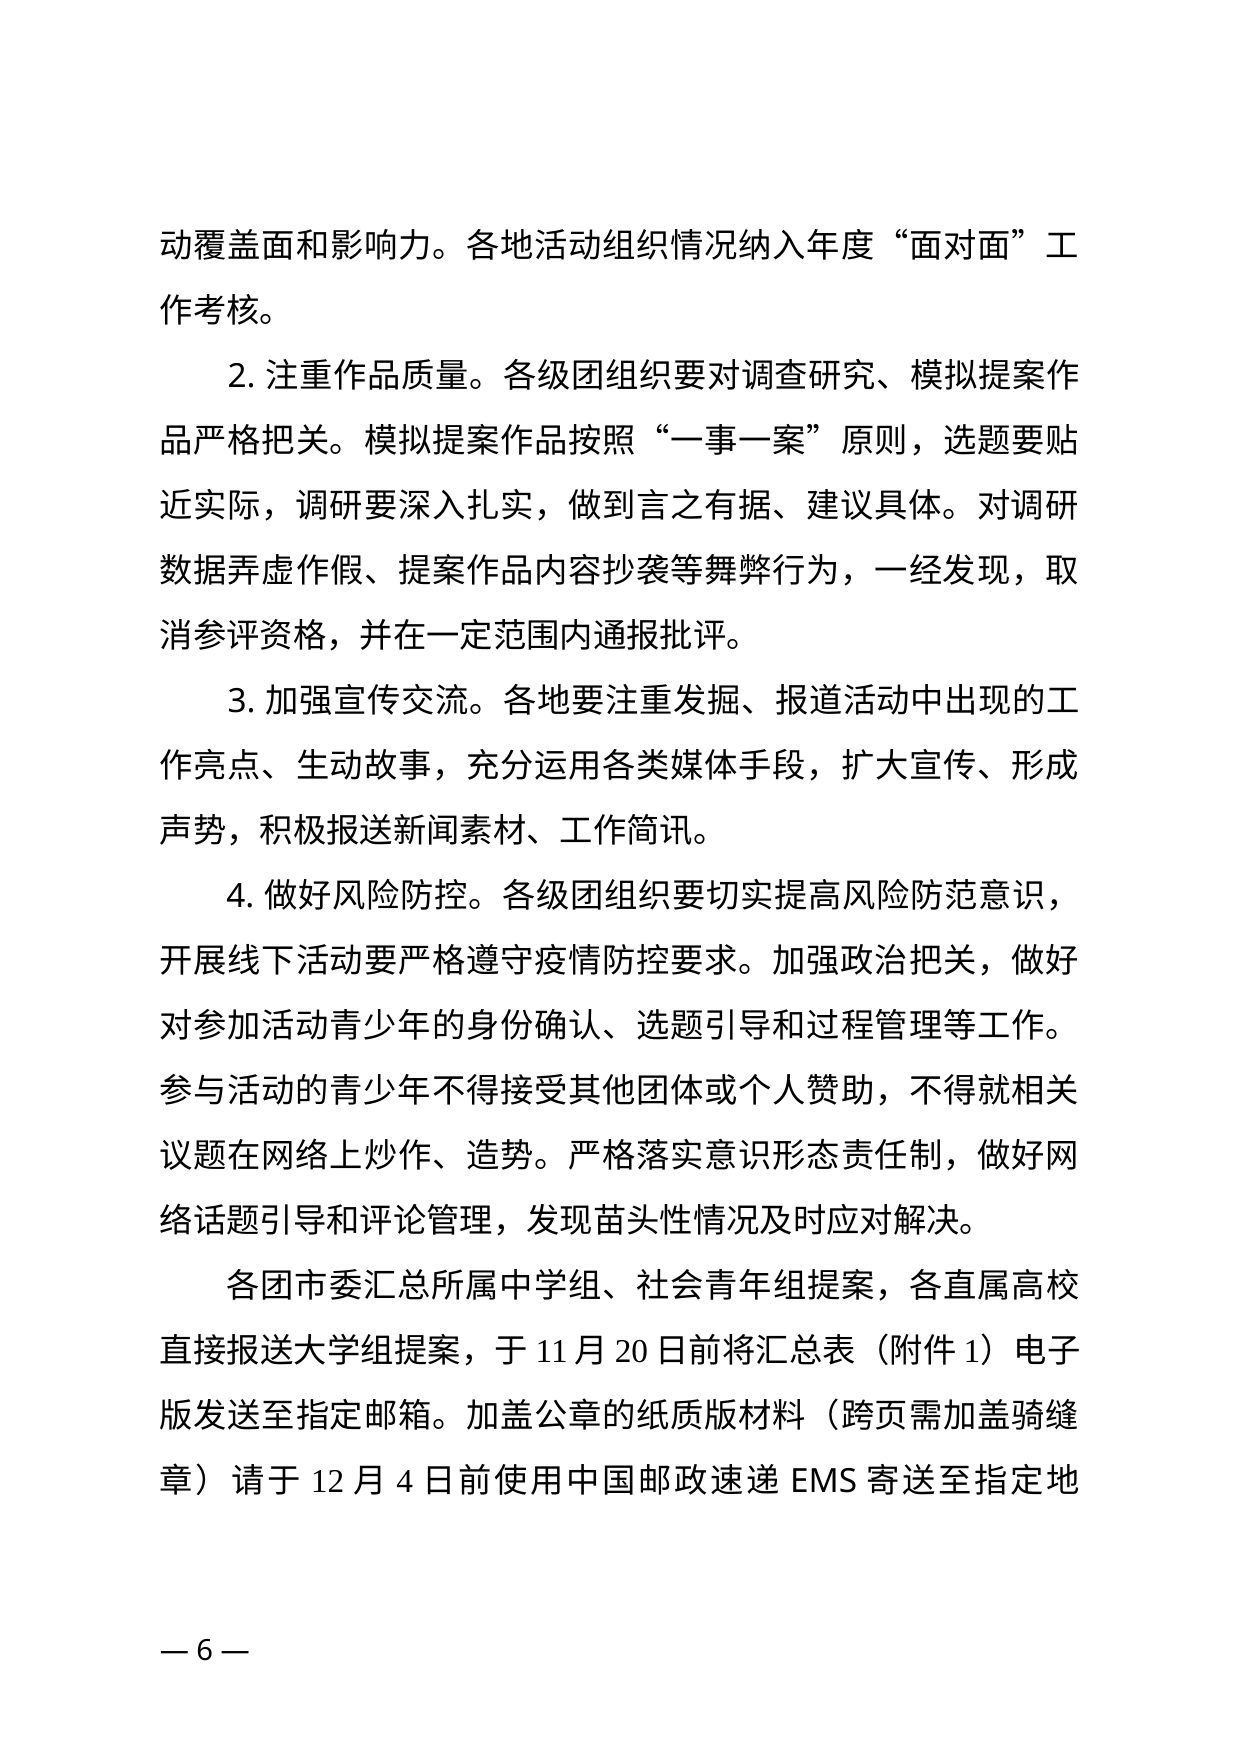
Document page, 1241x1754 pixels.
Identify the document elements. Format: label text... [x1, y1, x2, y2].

text 2. 注重作品质量。各级团组织要对调查研究、模拟提案作品严格把关。模拟提案作品按照“一事一案”原则，选题要贴近实际，调研要深入扎实，做到言之有据、建议具体。对调研数据弄虚作假、提案作品内容抄袭等舞弊行为，一经发现，取消参评资格，并在一定范围内通报批评。 [159, 341, 1081, 666]
text 4. 做好风险防控。各级团组织要切实提高风险防范意识，开展线下活动要严格遵守疫情防控要求。加强政治把关，做好对参加活动青少年的身份确认、选题引导和过程管理等工作。参与活动的青少年不得接受其他团体或个人赞助，不得就相关议题在网络上炒作、造势。严格落实意识形态责任制，做好网络话题引导和评论管理，发现苗头性情况及时应对解决。 [159, 861, 1081, 1251]
text 3. 加强宣传交流。各地要注重发掘、报道活动中出现的工作亮点、生动故事，充分运用各类媒体手段，扩大宣传、形成声势，积极报送新闻素材、工作简讯。 [159, 666, 1081, 861]
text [159, 1251, 1081, 1511]
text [159, 211, 1081, 341]
